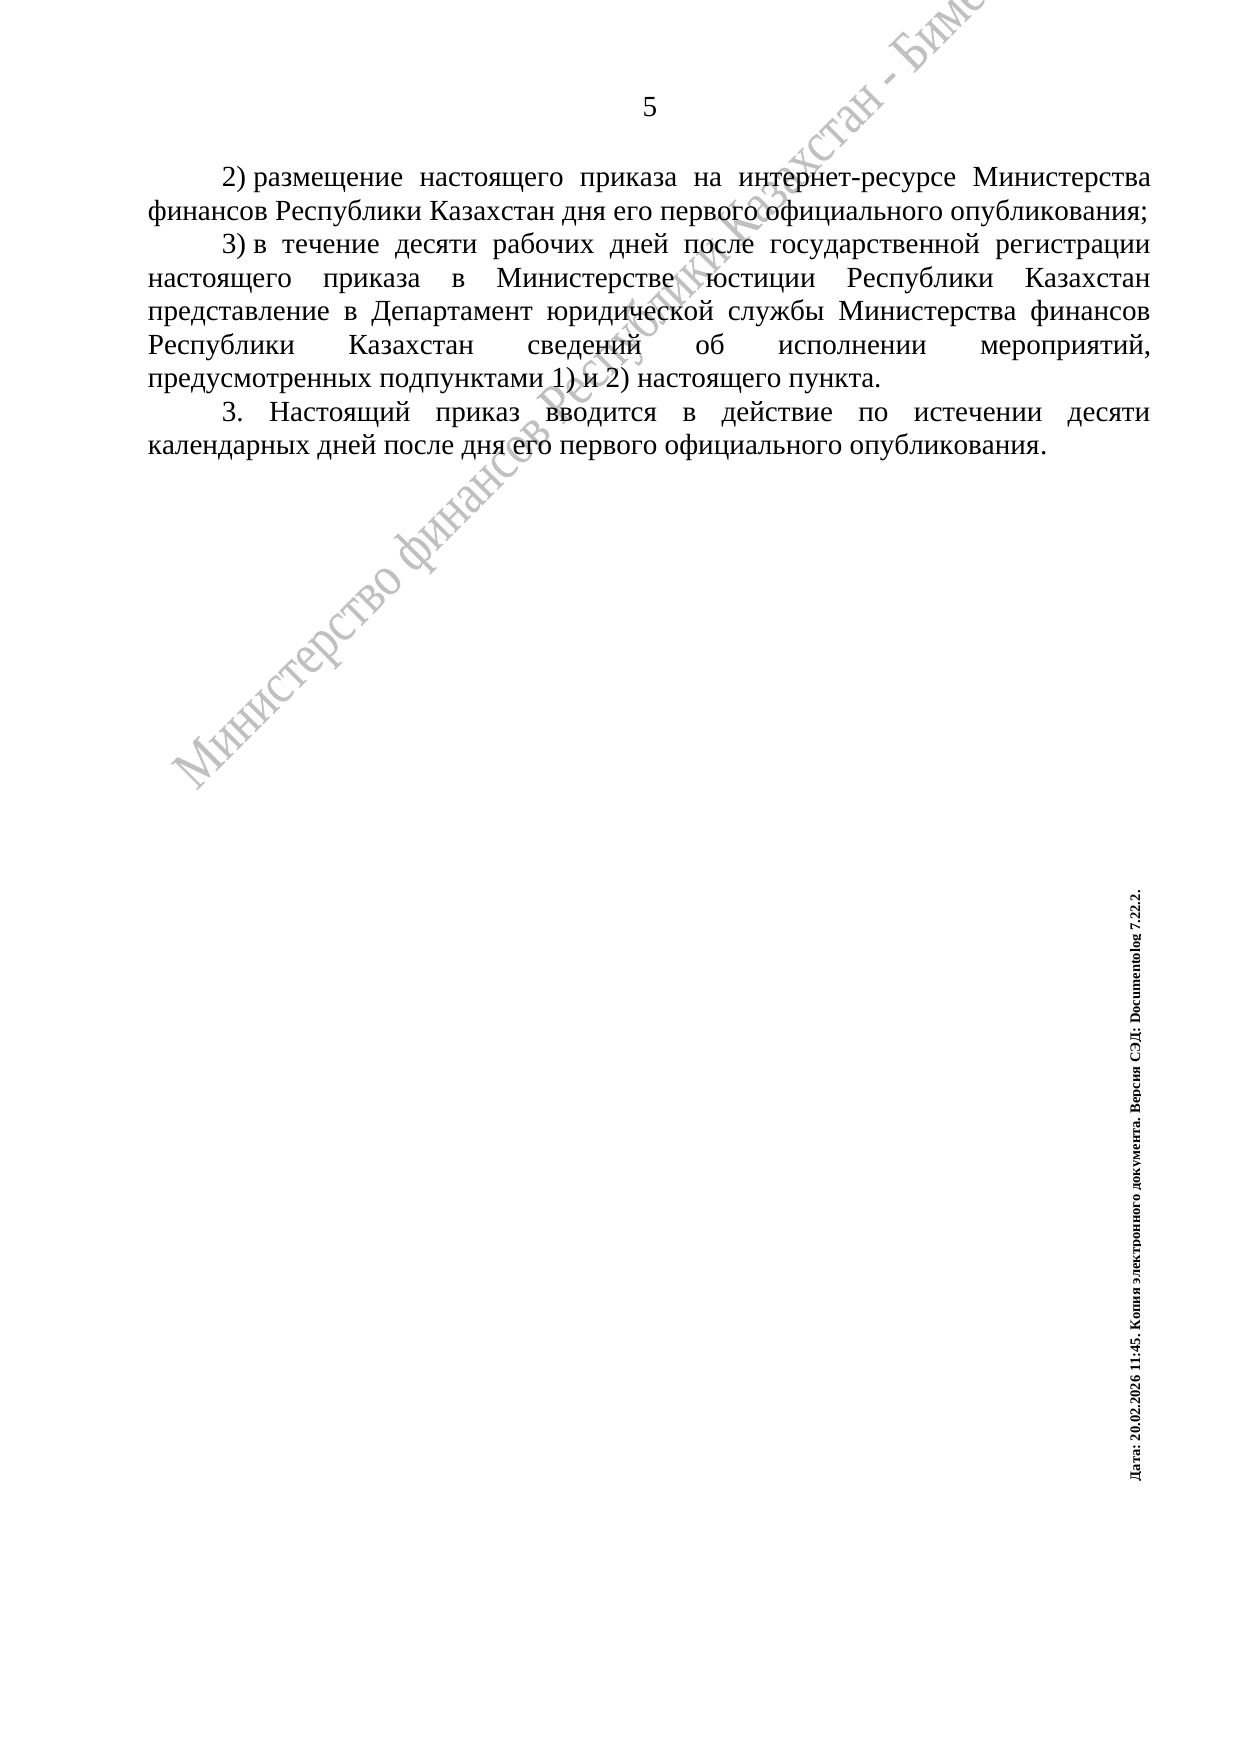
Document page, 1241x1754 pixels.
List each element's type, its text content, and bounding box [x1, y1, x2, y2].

text 3. Настоящий приказ вводится в действие по истечении десяти календарных дней после дня его первого официального опубликования. [148, 394, 1152, 461]
text 3) в течение десяти рабочих дней после государственной регистрации настоящего приказа в Министерстве юстиции Республики Казахстан представление в Департамент юридической службы Министерства финансов Республики Казахстан сведений об исполнении мероприятий, предусмотренных подпунктами 1) и 2) настоящего пункта. [148, 226, 1152, 394]
text 2) размещение настоящего приказа на интернет-ресурсе Министерства финансов Республики Казахстан дня его первого официального опубликования; [148, 159, 1152, 226]
